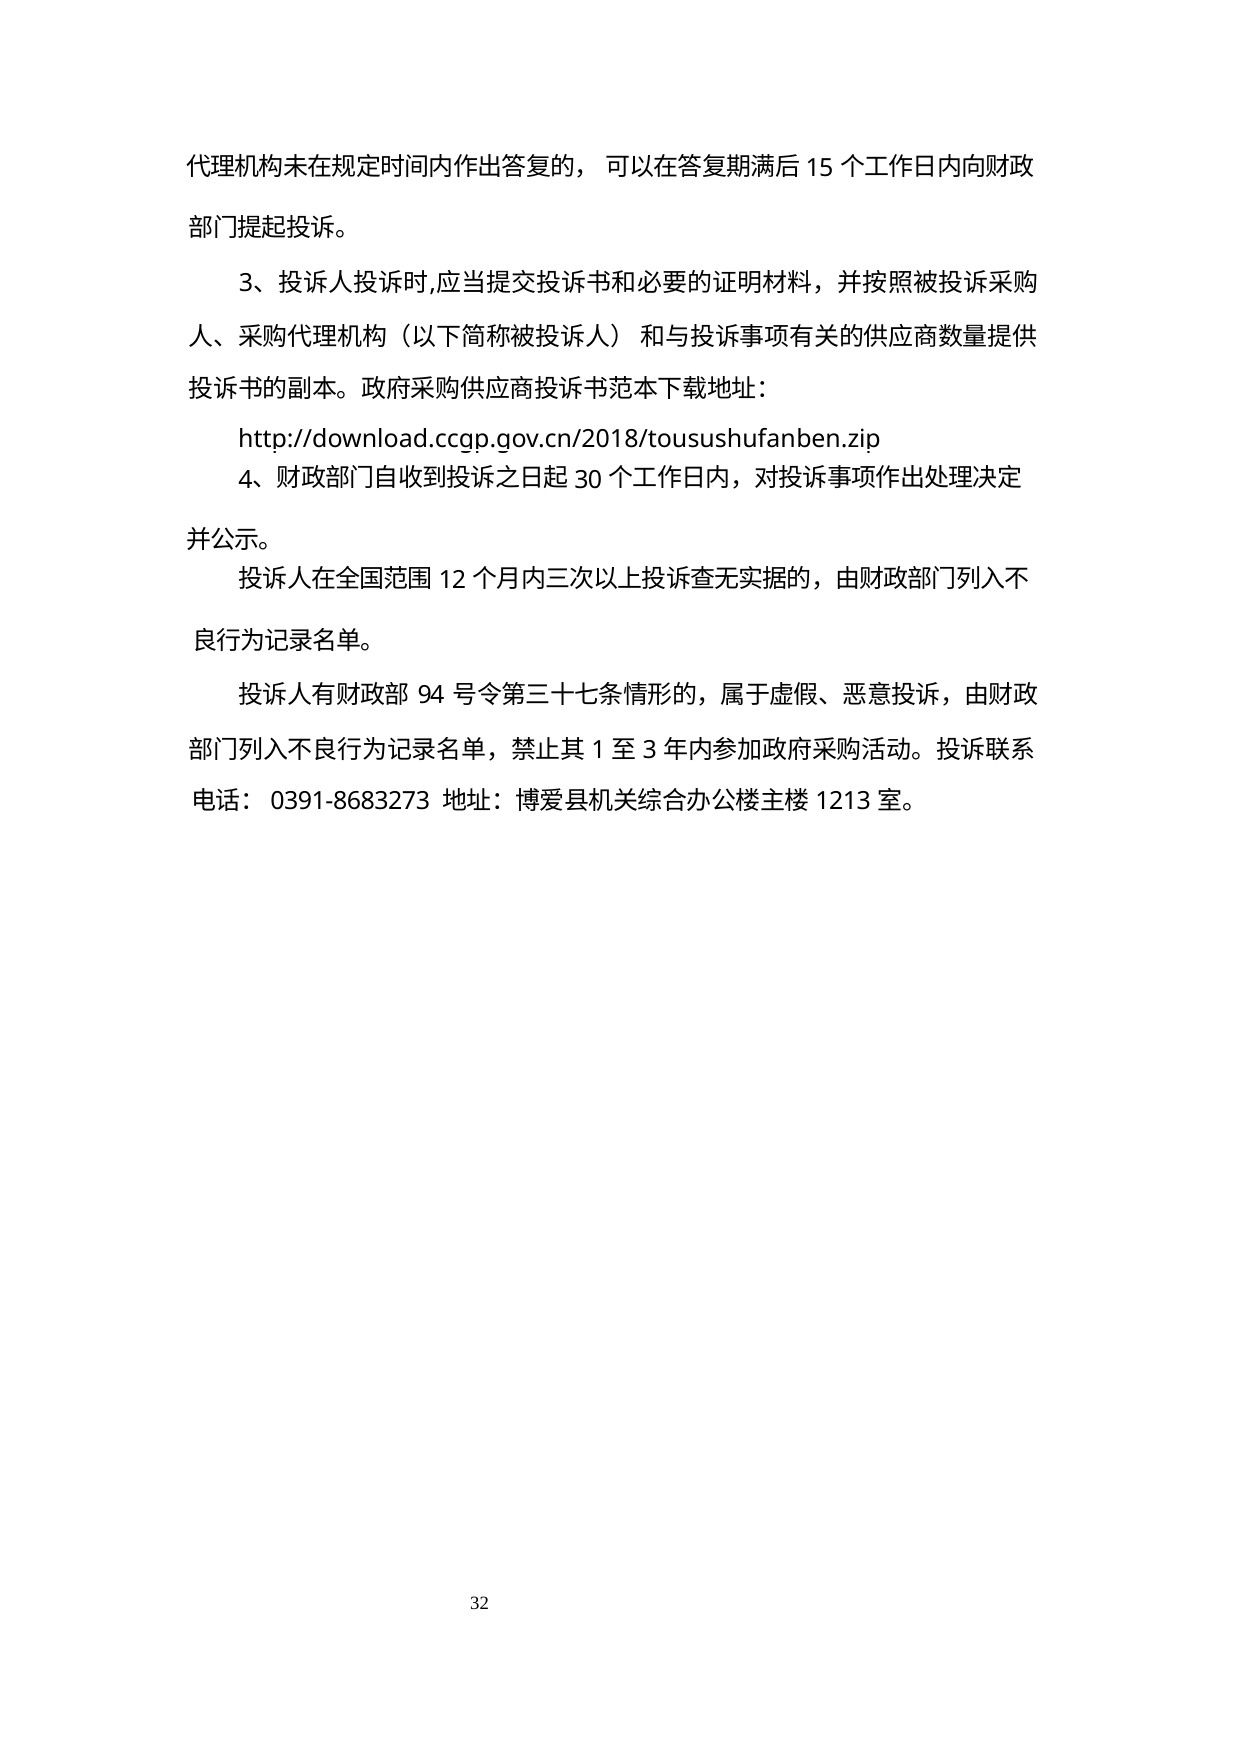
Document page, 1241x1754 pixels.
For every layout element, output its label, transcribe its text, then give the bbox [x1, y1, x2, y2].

text 投诉人在全国范围 12 个月内三次以上投诉查无实据的，由财政部门列入不 [238, 574, 1054, 623]
text 并公示。 [186, 522, 1054, 555]
text 4、财政部门自收到投诉之日起 30 个工作日内，对投诉事项作出处理决定 [238, 473, 1054, 522]
text 投诉书的副本。政府采购供应商投诉书范本下载地址： [188, 371, 1054, 404]
text 代理机构未在规定时间内作出答复的， 可以在答复期满后 15 个工作日内向财政 [186, 162, 1054, 211]
text 部门提起投诉。 [188, 211, 1054, 243]
text 电话： 0391-8683273 地址：博爱县机关综合办公楼主楼 1213 室。 [191, 783, 1054, 816]
text 3、投诉人投诉时,应当提交投诉书和必要的证明材料，并按照被投诉采购 人、采购代理机构（以下简称被投诉人） 和与投诉事项有关的供应商数量提供 [188, 262, 1040, 353]
text http://download.ccgp.gov.cn/2018/tousushufanben.zip [238, 423, 1054, 453]
text 良行为记录名单。 [192, 623, 1054, 656]
text 投诉人有财政部 94 号令第三十七条情形的，属于虚假、恶意投诉，由财政 部门列入不良行为记录名单，禁止其 1 至 3 年内参加政府采购活动。投诉联系 [188, 675, 1041, 765]
